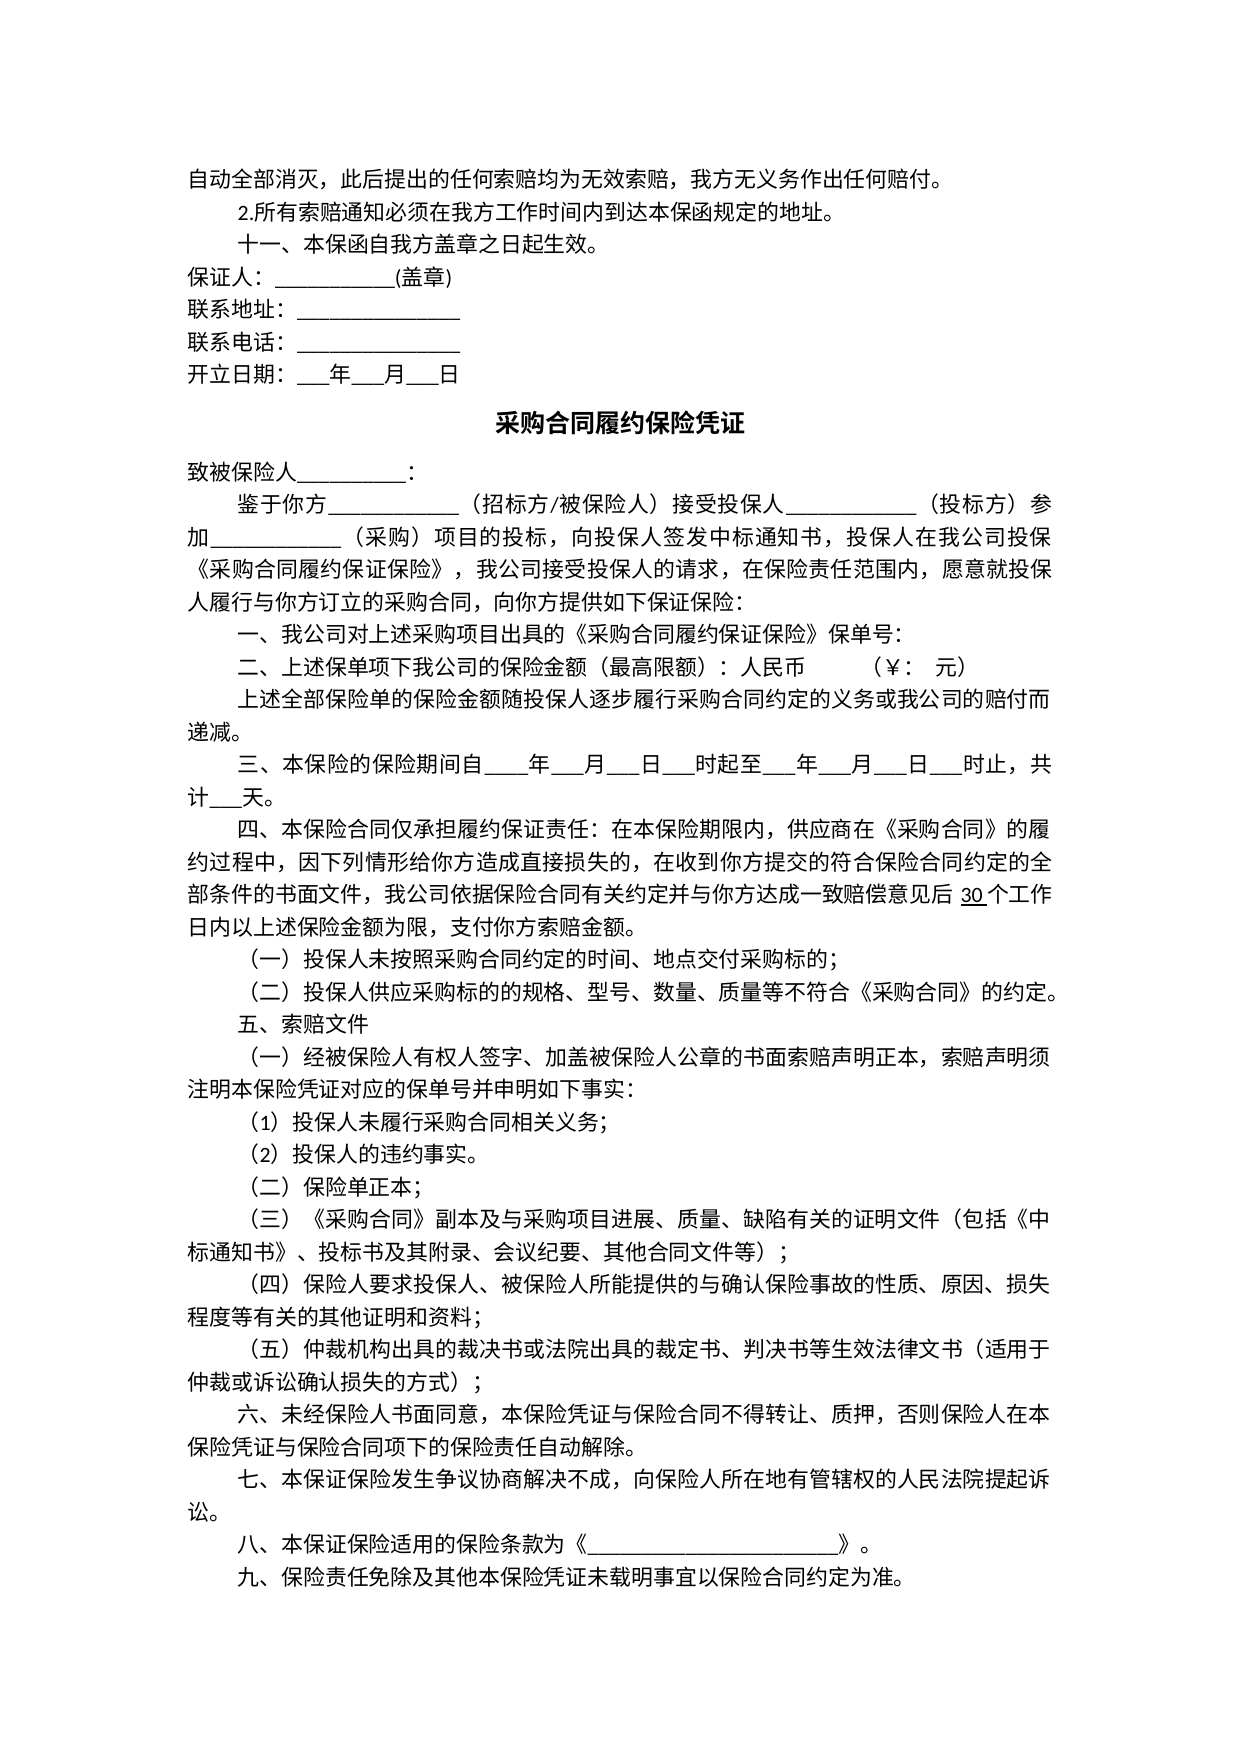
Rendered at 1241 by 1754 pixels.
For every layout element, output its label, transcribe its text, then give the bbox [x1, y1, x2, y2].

text （二）保险单正本； [187, 1169, 1053, 1202]
text 二、上述保单项下我公司的保险金额（最高限额）：人民币 （￥： 元） [187, 649, 1053, 682]
text （四）保险人要求投保人、被保险人所能提供的与确认保险事故的性质、原因、损失程度等有关的其他证明和资料； [187, 1267, 1053, 1332]
text 2.所有索赔通知必须在我方工作时间内到达本保函规定的地址。 [187, 194, 1053, 227]
text （二）投保人供应采购标的的规格、型号、数量、质量等不符合《采购合同》的约定。 [187, 974, 1053, 1007]
text 联系电话：_______________ [187, 324, 1053, 357]
text 一、我公司对上述采购项目出具的《采购合同履约保证保险》保单号： [187, 617, 1053, 649]
text （一）投保人未按照采购合同约定的时间、地点交付采购标的； [187, 942, 1053, 974]
text 七、本保证保险发生争议协商解决不成，向保险人所在地有管辖权的人民法院提起诉讼。 [187, 1462, 1053, 1527]
text 联系地址：_______________ [187, 292, 1053, 324]
text 六、未经保险人书面同意，本保险凭证与保险合同不得转让、质押，否则保险人在本保险凭证与保险合同项下的保险责任自动解除。 [187, 1397, 1053, 1462]
text （一）经被保险人有权人签字、加盖被保险人公章的书面索赔声明正本，索赔声明须注明本保险凭证对应的保单号并申明如下事实： [187, 1039, 1053, 1104]
text 三、本保险的保险期间自____年___月___日___时起至___年___月___日___时止，共计___天。 [187, 747, 1053, 812]
text 鉴于你方____________（招标方/被保险人）接受投保人____________（投标方）参加____________（采购）项目的投标，向投保人签发中标通知书，投保人在我公司投保《采购合同履约保证保险》，我公司接受投保人的请求，在保险责任范围内，愿意就投保人履行与你方订立的采购合同，向你方提供如下保证保险： [187, 487, 1053, 617]
text 采购合同履约保险凭证 [187, 389, 1053, 454]
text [187, 162, 1053, 194]
text 致被保险人__________： [187, 454, 1053, 487]
text （三）《采购合同》副本及与采购项目进展、质量、缺陷有关的证明文件（包括《中标通知书》、投标书及其附录、会议纪要、其他合同文件等）； [187, 1202, 1053, 1267]
text 八、本保证保险适用的保险条款为《_______________________》。 [187, 1527, 1053, 1559]
text 九、保险责任免除及其他本保险凭证未载明事宜以保险合同约定为准。 [187, 1559, 1053, 1592]
text （1）投保人未履行采购合同相关义务； [187, 1104, 1053, 1137]
text 上述全部保险单的保险金额随投保人逐步履行采购合同约定的义务或我公司的赔付而递减。 [187, 682, 1053, 747]
text 开立日期：___年___月___日 [187, 357, 1053, 389]
text 十一、本保函自我方盖章之日起生效。 [187, 227, 1053, 259]
text 五、索赔文件 [187, 1007, 1053, 1039]
text 保证人：___________(盖章) [187, 259, 1053, 292]
text （2）投保人的违约事实。 [187, 1137, 1053, 1169]
text 四、本保险合同仅承担履约保证责任：在本保险期限内，供应商在《采购合同》的履约过程中，因下列情形给你方造成直接损失的，在收到你方提交的符合保险合同约定的全部条件的书面文件，我公司依据保险合同有关约定并与你方达成一致赔偿意见后30个工作日内以上述保险金额为限，支付你方索赔金额。 [187, 812, 1053, 942]
text （五）仲裁机构出具的裁决书或法院出具的裁定书、判决书等生效法律文书（适用于仲裁或诉讼确认损失的方式）； [187, 1332, 1053, 1397]
